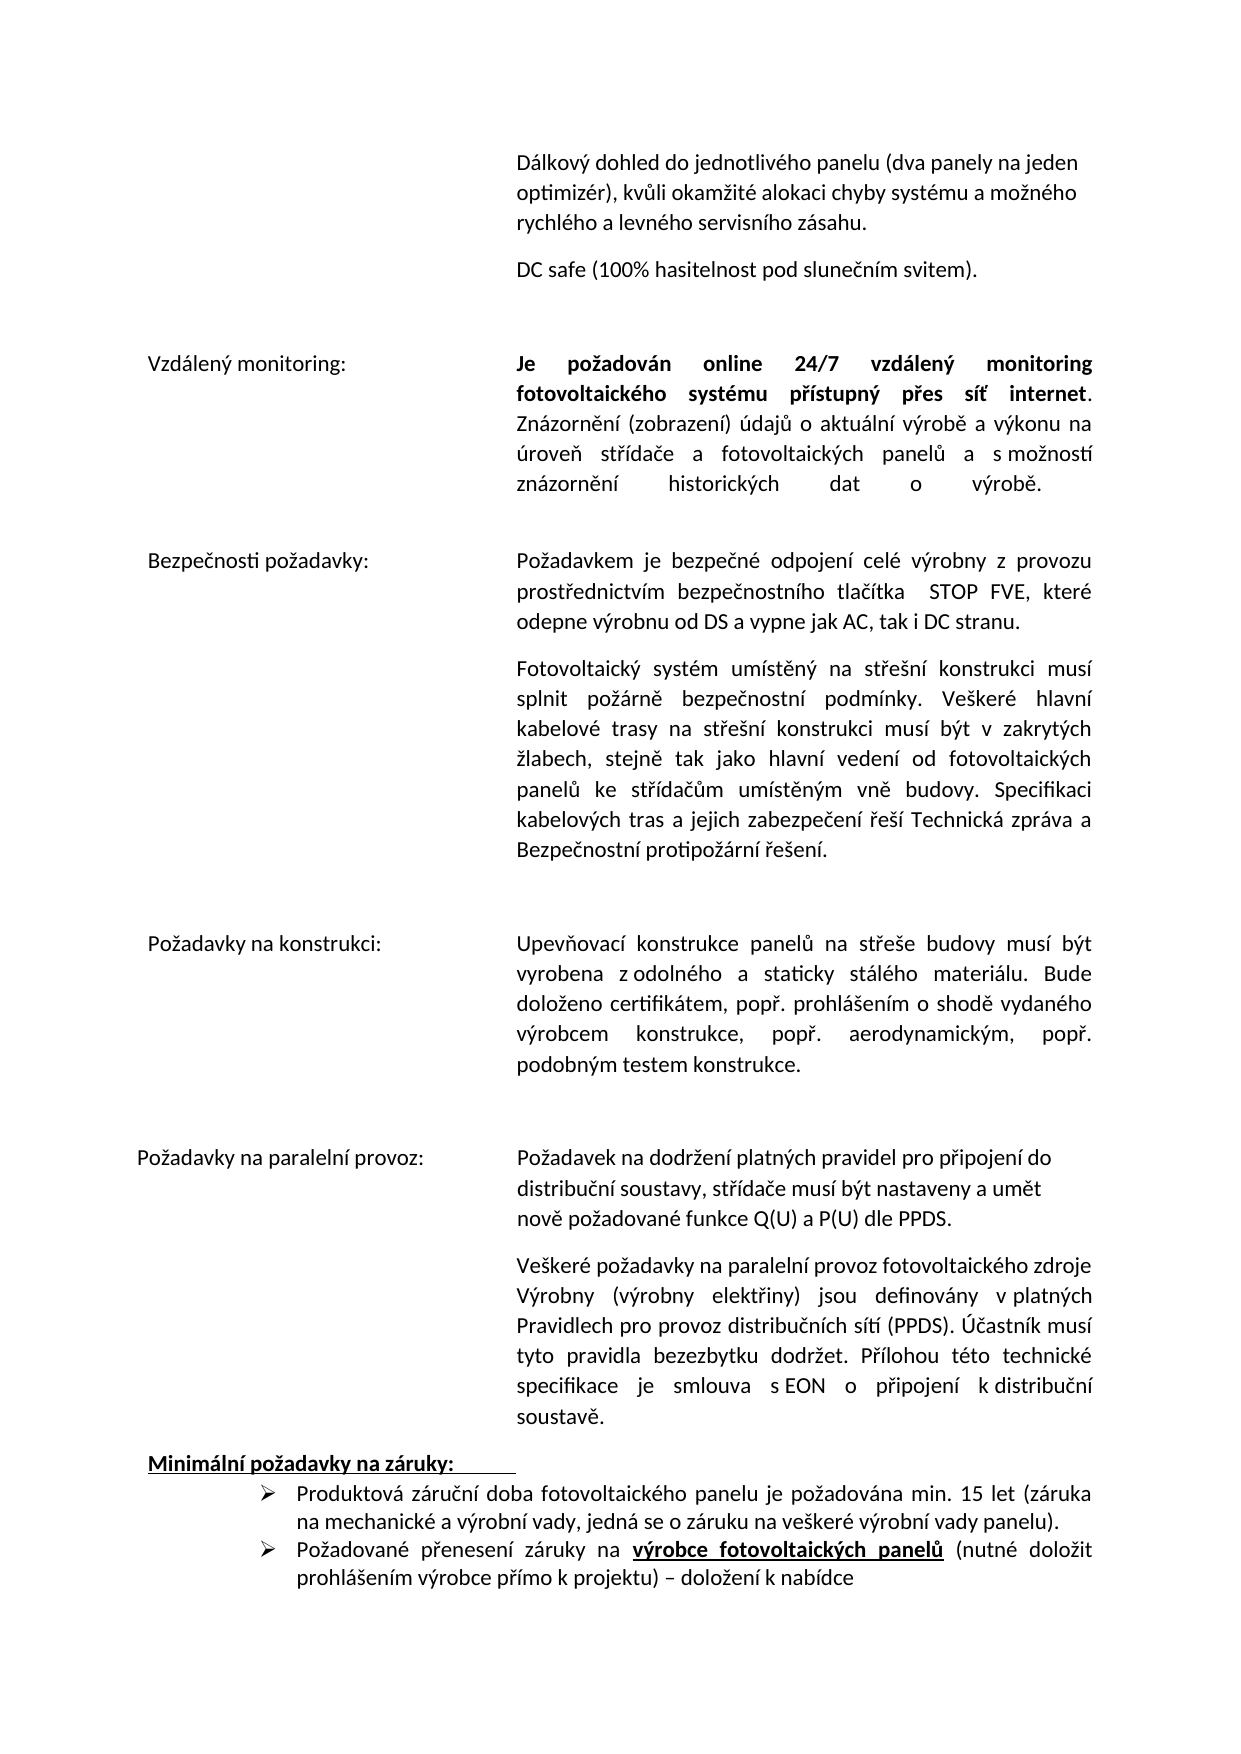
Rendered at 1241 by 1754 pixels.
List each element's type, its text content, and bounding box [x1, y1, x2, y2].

text Bezpečnosti požadavky: Požadavkem je bezpečné odpojení celé výrobny z provozu prostřednictvím bezpečnostního tlačítka STOP FVE, které odepne výrobnu od DS a vypne jak AC, tak i DC stranu. [148, 547, 1093, 635]
text Požadavky na konstrukci: Upevňovací konstrukce panelů na střeše budovy musí být vyrobena z odolného a staticky stálého materiálu. Bude doloženo certifikátem, popř. prohlášením o shodě vydaného výrobcem konstrukce, popř. aerodynamickým, popř. podobným testem konstrukce. [148, 929, 1093, 1078]
text Vzdálený monitoring: Je požadován online 24/7 vzdálený monitoring fotovoltaického systému přístupný přes síť internet. Znázornění (zobrazení) údajů o aktuální výrobě a výkonu na úroveň střídače a fotovoltaických panelů a s možností znázornění historických dat o výrobě. [148, 349, 1093, 528]
list Produktová záruční doba fotovoltaického panelu je požadována min. 15 let (záruka na mechanické a výrobní vady, jedná se o záruku na veškeré výrobní vady panelu). [259, 1479, 1093, 1535]
list Požadované přenesení záruky na výrobce fotovoltaických panelů (nutné doložit prohlášením výrobce přímo k projektu) – doložení k nabídce [259, 1535, 1093, 1591]
text Fotovoltaický systém umístěný na střešní konstrukci musí splnit požárně bezpečnostní podmínky. Veškeré hlavní kabelové trasy na střešní konstrukci musí být v zakrytých žlabech, stejně tak jako hlavní vedení od fotovoltaických panelů ke střídačům umístěným vně budovy. Specifikaci kabelových tras a jejich zabezpečení řeší Technická zpráva a Bezpečnostní protipožární řešení. [148, 654, 1093, 863]
text Požadavky na paralelní provoz: Požadavek na dodržení platných pravidel pro připojení do distribuční soustavy, střídače musí být nastaveny a umět nově požadované funkce Q(U) a P(U) dle PPDS. [137, 1143, 1093, 1232]
text Minimální požadavky na záruky: [148, 1449, 1093, 1477]
text Dálkový dohled do jednotlivého panelu (dva panely na jeden optimizér), kvůli okamžité alokaci chyby systému a možného rychlého a levného servisního zásahu. [516, 148, 1093, 236]
text DC safe (100% hasitelnost pod slunečním svitem). [444, 255, 1093, 283]
text Veškeré požadavky na paralelní provoz fotovoltaického zdroje Výrobny (výrobny elektřiny) jsou definovány v platných Pravidlech pro provoz distribučních sítí (PPDS). Účastník musí tyto pravidla bezezbytku dodržet. Přílohou této technické specifikace je smlouva s EON o připojení k distribuční soustavě. [516, 1251, 1093, 1430]
